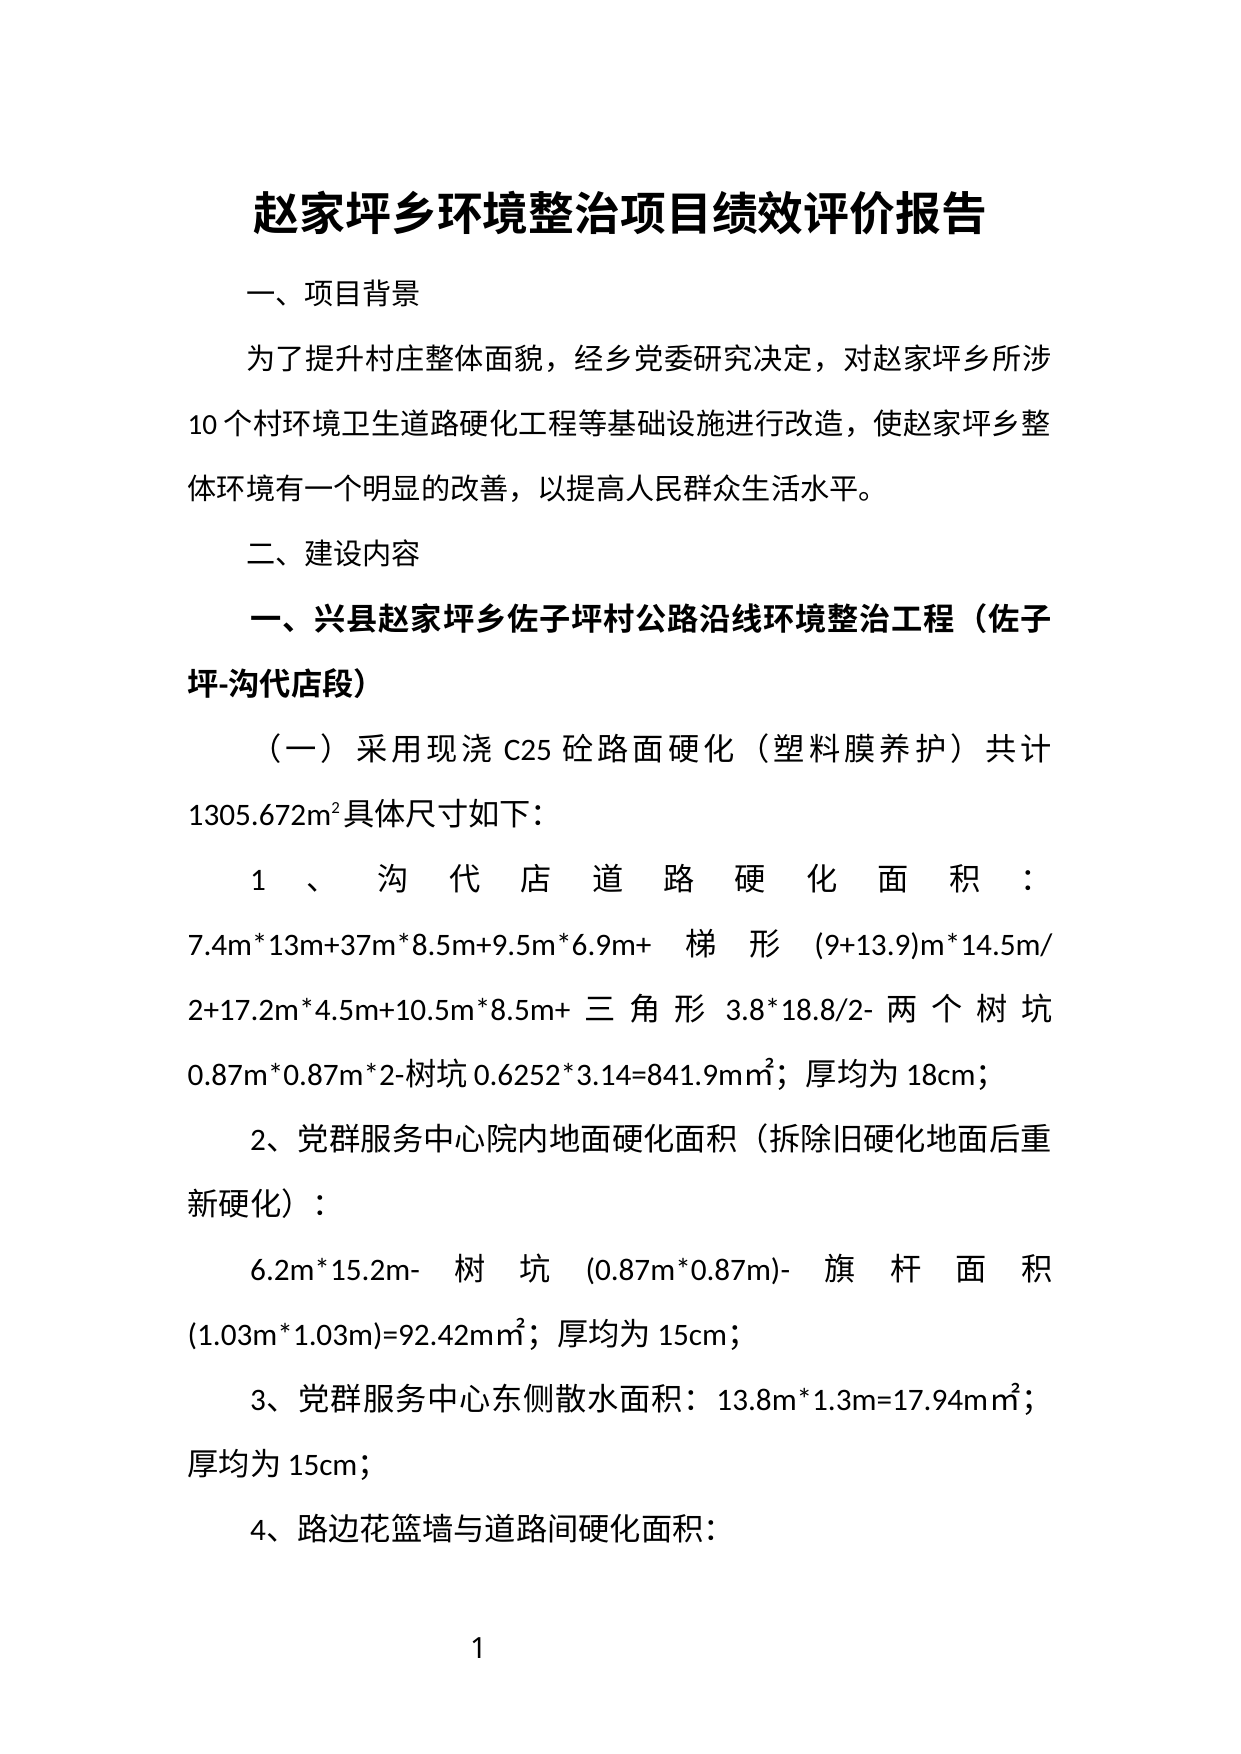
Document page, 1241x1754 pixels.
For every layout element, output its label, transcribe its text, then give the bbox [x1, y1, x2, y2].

text 赵家坪乡环境整治项目绩效评价报告 [187, 162, 1053, 259]
text 3、党群服务中心东侧散水面积：13.8m*1.3m=17.94m㎡；厚均为15cm； [187, 1364, 1053, 1494]
list 建设内容 [187, 519, 1053, 584]
text 6.2m*15.2m-树坑(0.87m*0.87m)-旗杆面积(1.03m*1.03m)=92.42m㎡；厚均为15cm； [187, 1234, 1053, 1364]
list 项目背景 [187, 259, 1053, 324]
list 为了提升村庄整体面貌，经乡党委研究决定，对赵家坪乡所涉10个村环境卫生道路硬化工程等基础设施进行改造，使赵家坪乡整体环境有一个明显的改善，以提高人民群众生活水平。 [187, 324, 1053, 519]
text （一）采用现浇C25砼路面硬化（塑料膜养护）共计1305.672m2具体尺寸如下： [187, 714, 1053, 844]
text 2、党群服务中心院内地面硬化面积（拆除旧硬化地面后重新硬化）： [187, 1104, 1053, 1234]
text 1、沟代店道路硬化面积：7.4m*13m+37m*8.5m+9.5m*6.9m+梯形(9+13.9)m*14.5m/2+17.2m*4.5m+10.5m*8.5m+三角形3.8*18.8/2-两个树坑0.87m*0.87m*2-树坑0.6252*3.14=841.9m㎡；厚均为18cm； [187, 844, 1053, 1104]
text 4、路边花篮墙与道路间硬化面积： [187, 1494, 1053, 1559]
text 一、兴县赵家坪乡佐子坪村公路沿线环境整治工程（佐子坪-沟代店段） [187, 584, 1053, 714]
